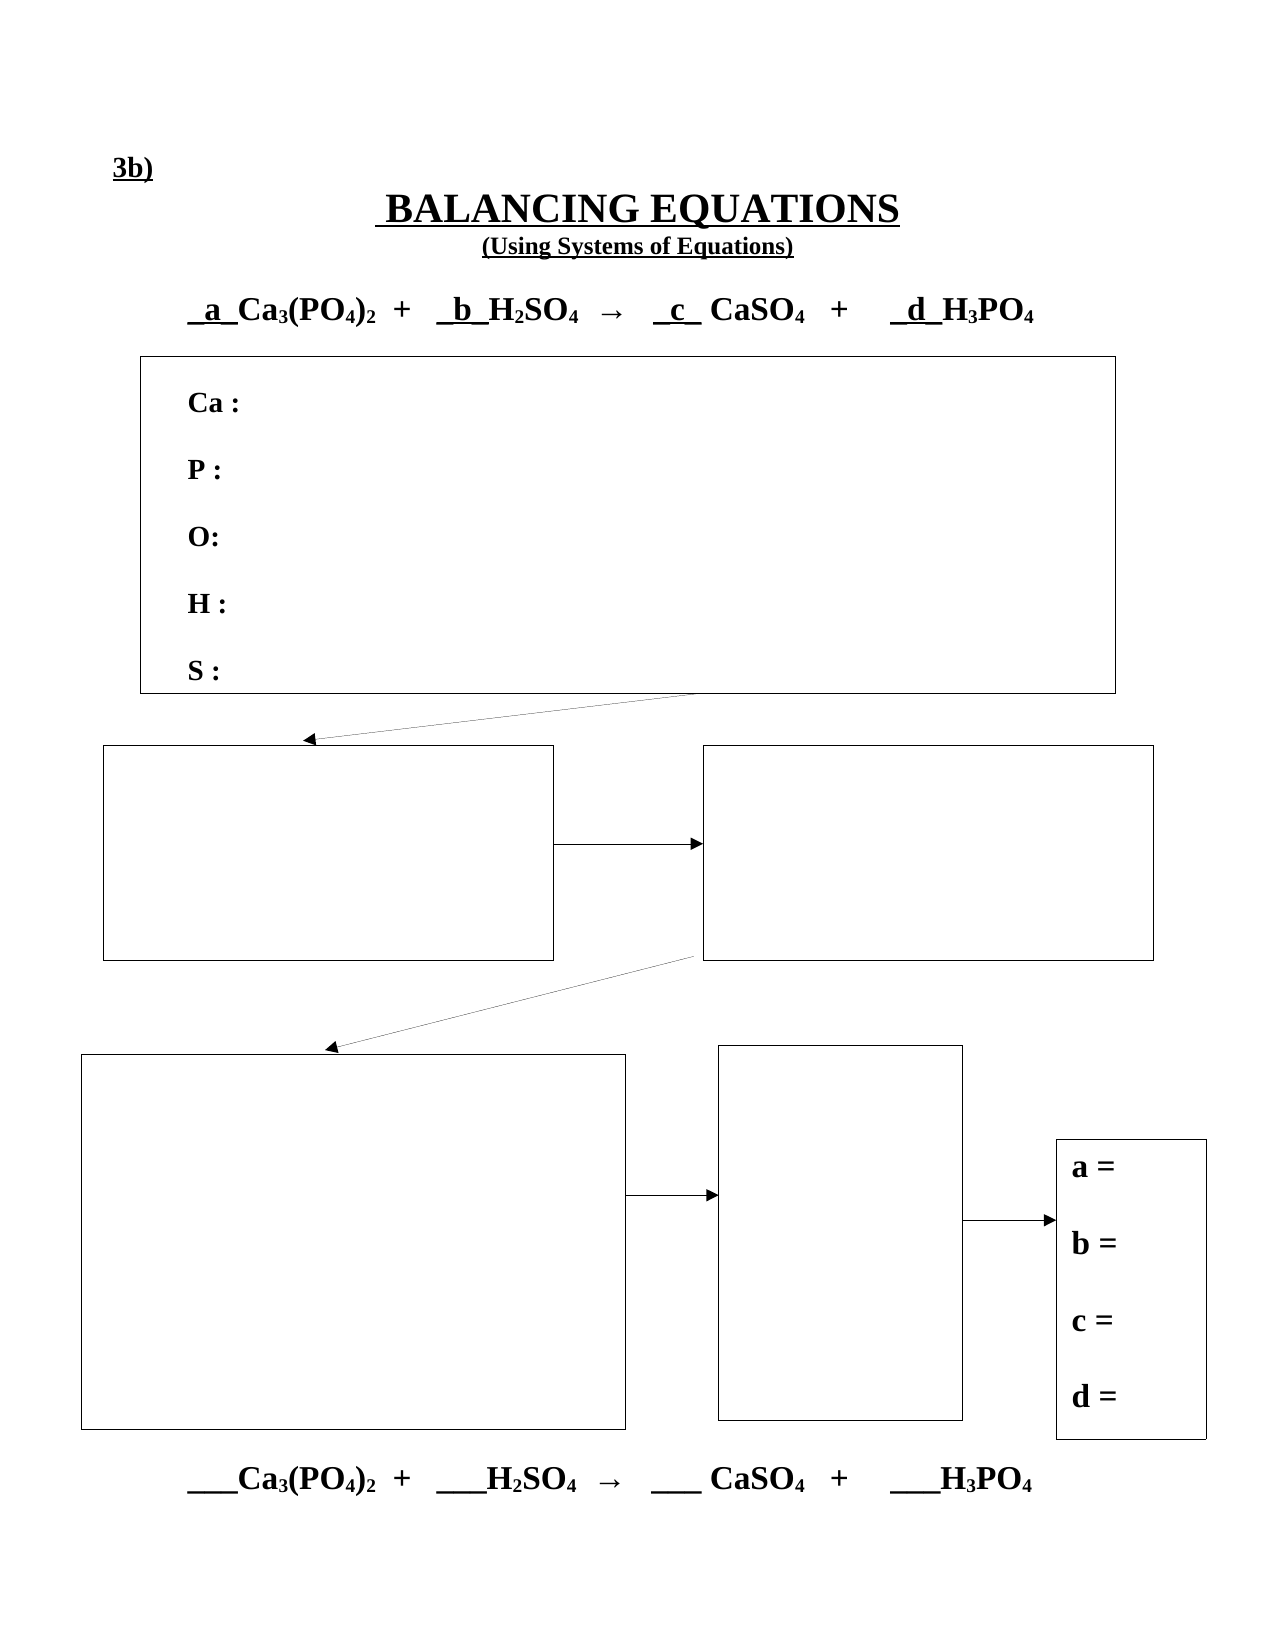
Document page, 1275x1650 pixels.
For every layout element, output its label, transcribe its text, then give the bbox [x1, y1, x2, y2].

text BALANCING EQUATIONS [187, 183, 1087, 231]
text Ca : [187, 385, 1087, 418]
text S : [187, 653, 1087, 687]
text P : [187, 452, 1087, 485]
text ___Ca3(PO4)2 + ___H2SO4 → ___ CaSO4 + ___H3PO4 [187, 1458, 1237, 1496]
text _a_Ca3(PO4)2 + _b_H2SO4 → _c_ CaSO4 + _d_H3PO4 [187, 289, 1237, 327]
text 3b) [112, 150, 1087, 183]
text (Using Systems of Equations) [187, 231, 1087, 260]
text O: [187, 519, 1087, 552]
text H : [187, 586, 1087, 619]
